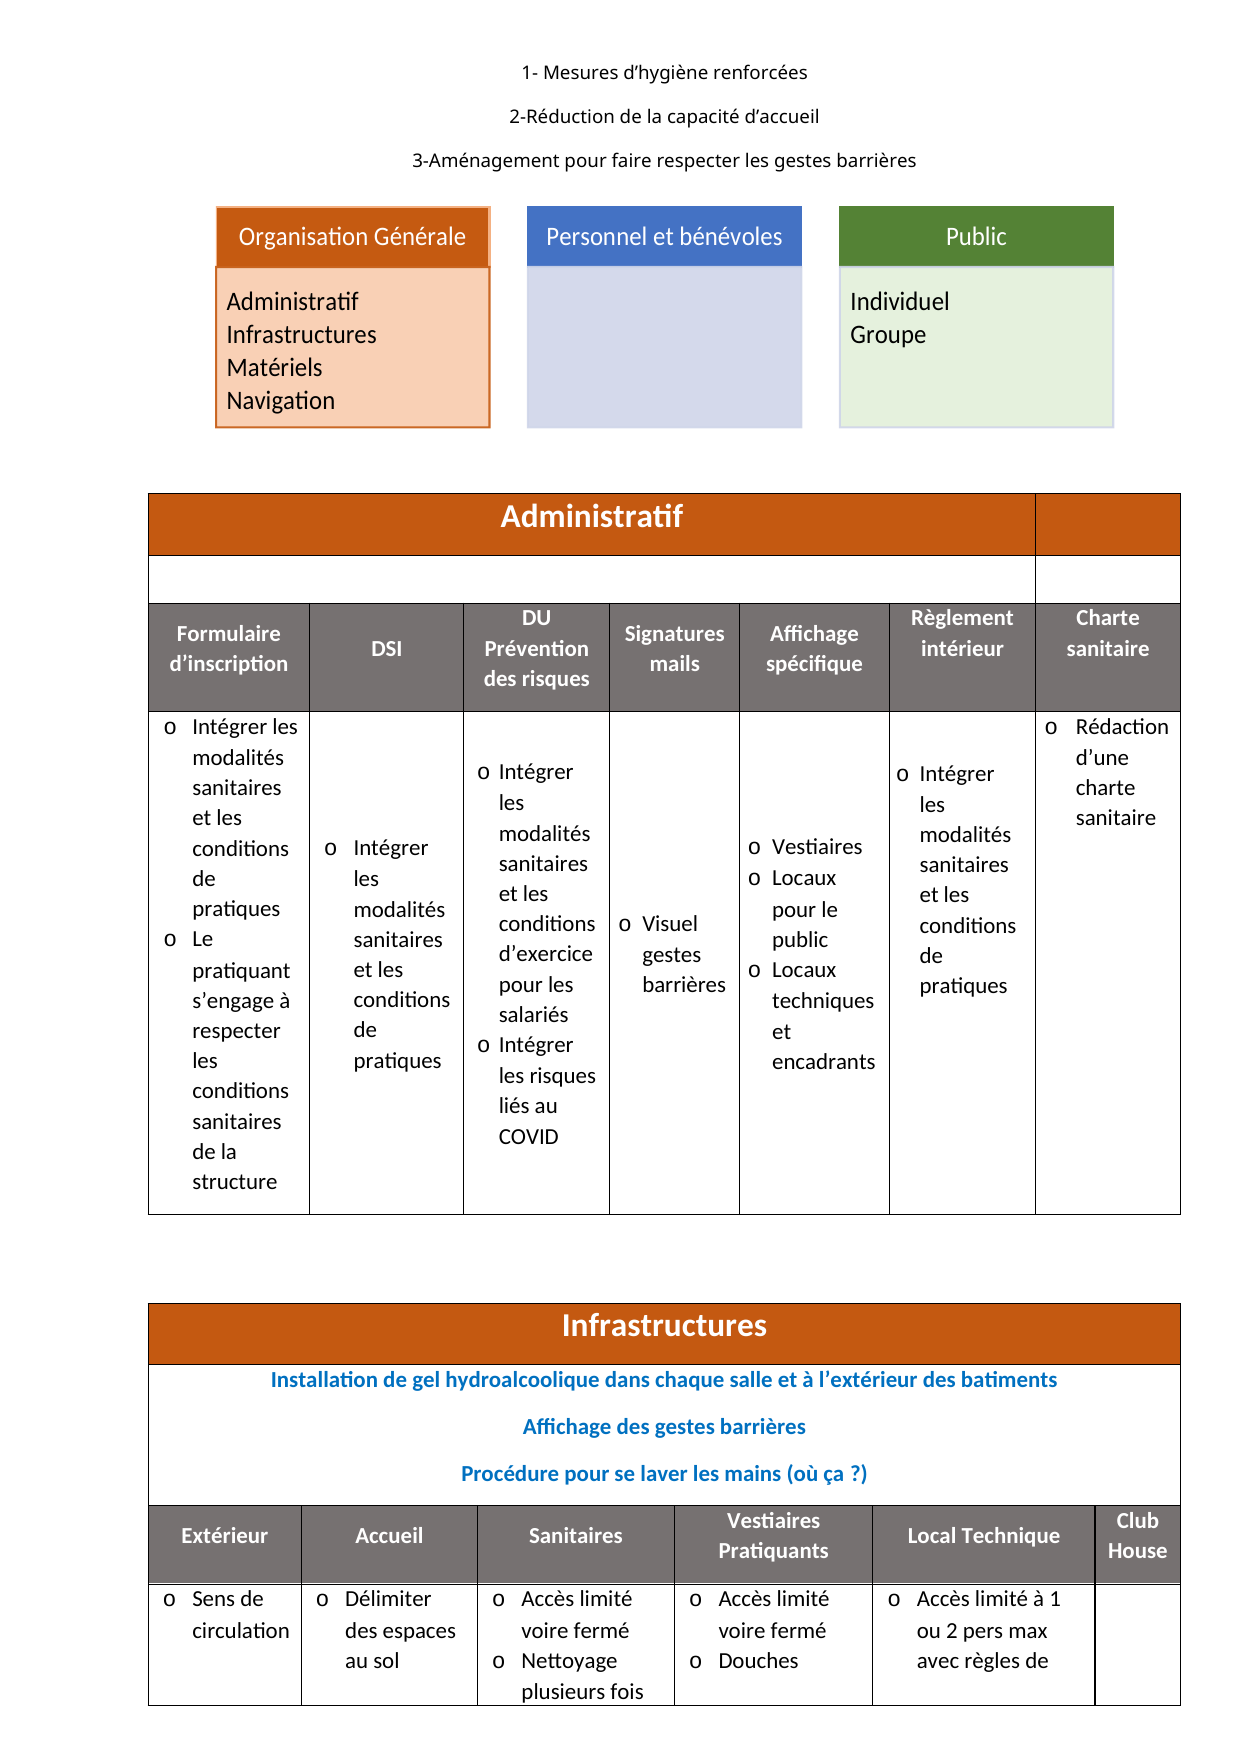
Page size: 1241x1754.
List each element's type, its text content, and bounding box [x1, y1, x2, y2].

table_cell DU Prévention des risques [464, 604, 609, 711]
table_cell Extérieur [149, 1506, 301, 1583]
table_cell Vestiaires Pratiquants [675, 1506, 872, 1583]
table_cell Intégrer les modalités sanitaires et les conditions d’exercice pour les salariés Intégrer les risques liés au COVID [464, 712, 609, 1214]
text 2-Réduction de la capacité d’accueil [148, 103, 1181, 129]
table_header Administratif [149, 494, 1035, 555]
table_cell [1036, 556, 1180, 602]
table_cell Visuel gestes barrières [610, 712, 739, 1214]
table_header Infrastructures [149, 1304, 1180, 1364]
text 3-Aménagement pour faire respecter les gestes barrières [148, 147, 1181, 173]
table_header [1036, 494, 1180, 555]
table_cell Sanitaires [478, 1506, 674, 1583]
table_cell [873, 1585, 1094, 1705]
table_cell Affichage spécifique [740, 604, 889, 711]
table_cell [149, 556, 1035, 602]
table_cell Accueil [302, 1506, 477, 1583]
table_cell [478, 1585, 674, 1705]
table_cell Club House [1096, 1506, 1180, 1583]
text 1- Mesures d’hygiène renforcées [148, 59, 1181, 84]
table_cell Intégrer les modalités sanitaires et les conditions de pratiques Le pratiquant s’engage à respecter les conditions sanitaires de la structure [149, 712, 309, 1214]
table_cell Vestiaires Locaux pour le public Locaux techniques et encadrants [740, 712, 889, 1214]
table_cell Signatures mails [610, 604, 739, 711]
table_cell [675, 1585, 872, 1705]
table_cell [1096, 1585, 1180, 1705]
table_cell Intégrer les modalités sanitaires et les conditions de pratiques [310, 712, 463, 1214]
table_cell Formulaire d’inscription [149, 604, 309, 711]
table_cell Local Technique [873, 1506, 1094, 1583]
table_cell Sens de circulation [149, 1585, 301, 1705]
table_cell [302, 1585, 477, 1705]
table_cell Installation de gel hydroalcoolique dans chaque salle et à l’extérieur des batiments Affichage des gestes barrières Procédure pour se laver les mains (où ça ?) [149, 1365, 1180, 1505]
table_cell Charte sanitaire [1036, 604, 1180, 711]
table_cell Intégrer les modalités sanitaires et les conditions de pratiques [890, 712, 1035, 1214]
table_cell Rédaction d’une charte sanitaire [1036, 712, 1180, 1214]
table_cell DSI [310, 604, 463, 711]
table_cell Règlement intérieur [890, 604, 1035, 711]
